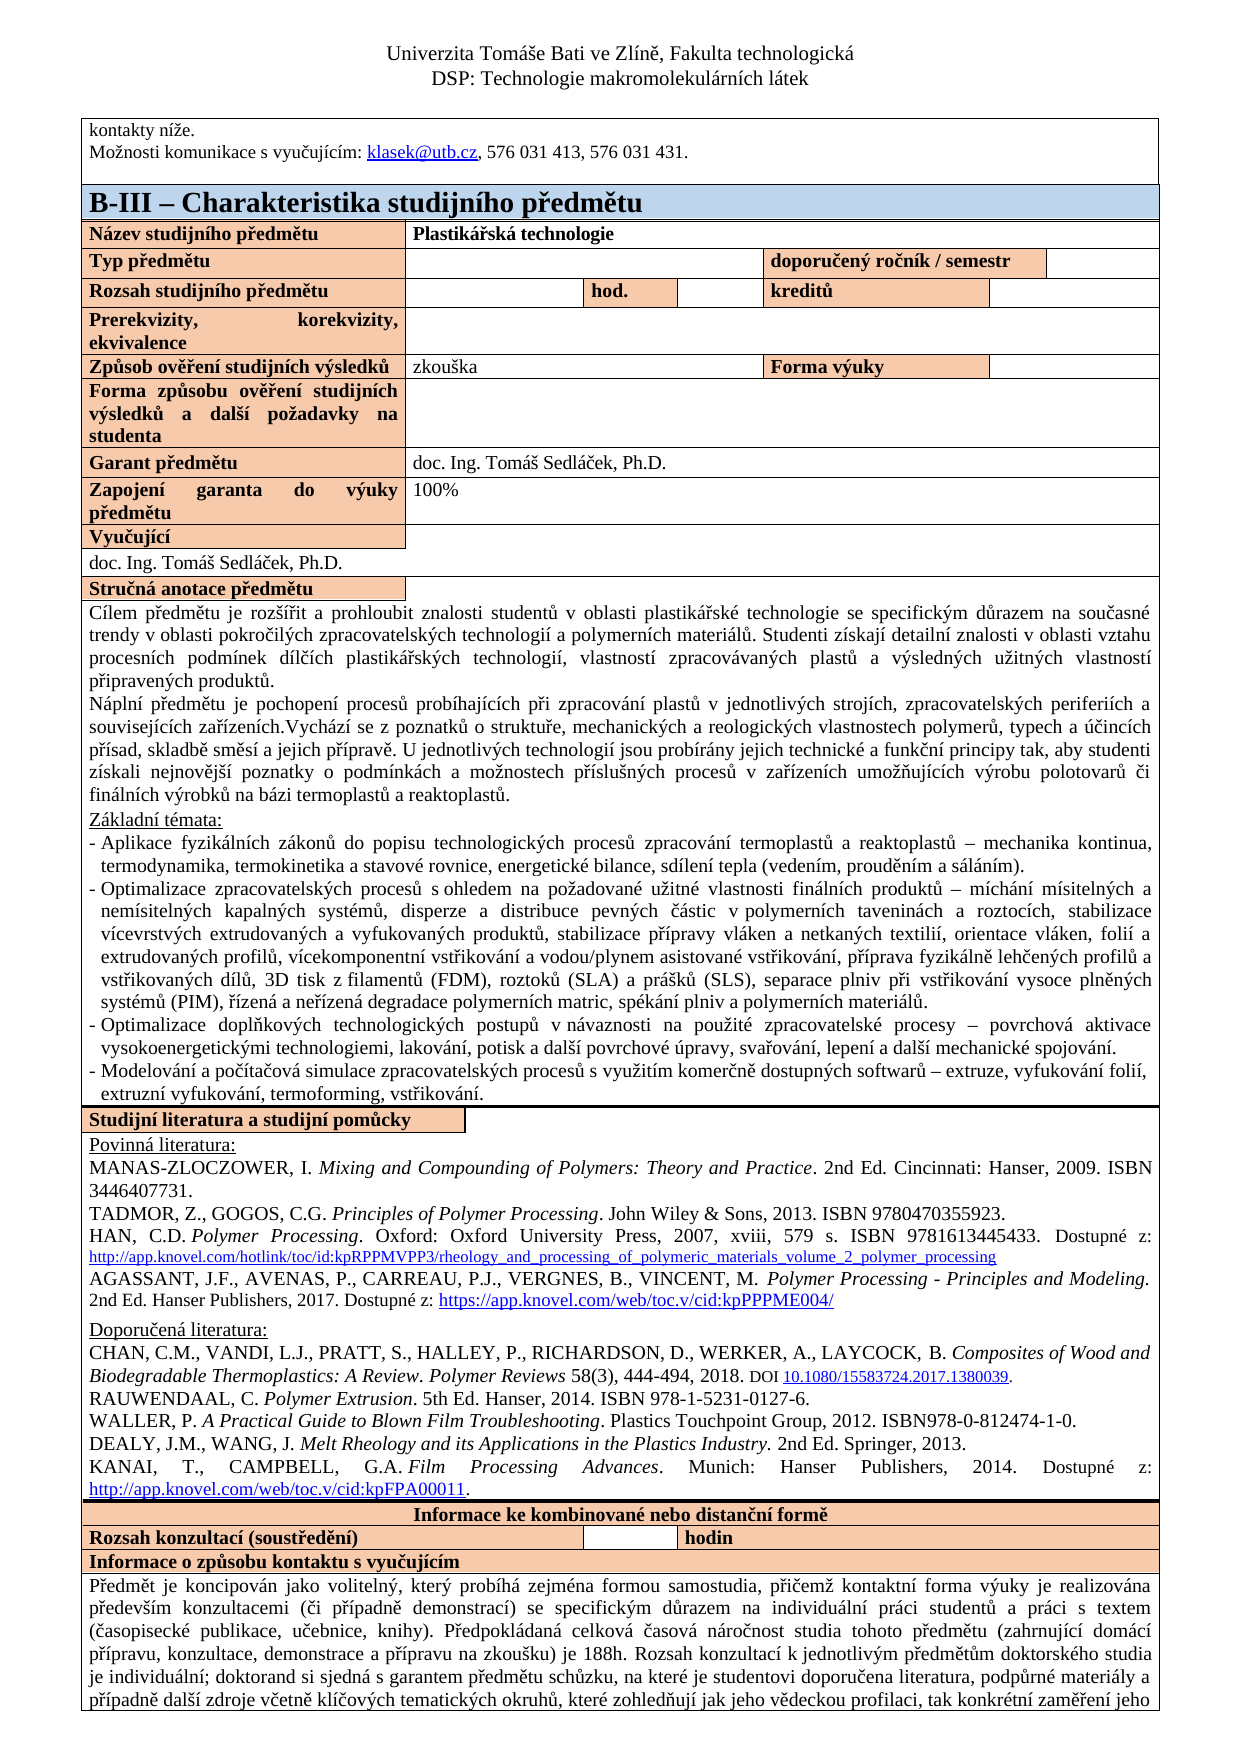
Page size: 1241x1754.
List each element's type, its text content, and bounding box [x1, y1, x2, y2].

table_cell [990, 355, 1159, 378]
table_cell Cílem předmětu je rozšířit a prohloubit znalosti studentů v oblasti plastikářské technologie se specifickým důrazem na současné trendy v oblasti pokročilých zpracovatelských technologií a polymerních materiálů. Studenti získají detailní znalosti v oblasti vztahu procesních podmínek dílčích plastikářských technologií, vlastností zpracovávaných plastů a výsledných užitných vlastností připravených produktů. Náplní předmětu je pochopení procesů probíhajících při zpracování plastů v jednotlivých strojích, zpracovatelských periferiích a souvisejících zařízeních.Vychází se z poznatků o struktuře, mechanických a reologických vlastnostech polymerů, typech a účincích přísad, skladbě směsí a jejich přípravě. U jednotlivých technologií jsou probírány jejich technické a funkční principy tak, aby studenti získali nejnovější poznatky o podmínkách a možnostech příslušných procesů v zařízeních umožňujících výrobu polotovarů či finálních výrobků na bázi termoplastů a reaktoplastů. Základní témata: Aplikace fyzikálních zákonů do popisu technologických procesů zpracování termoplastů a reaktoplastů – mechanika kontinua, termodynamika, termokinetika a stavové rovnice, energetické bilance, sdílení tepla (vedením, prouděním a sáláním). Optimalizace zpracovatelských procesů s ohledem na požadované užitné vlastnosti finálních produktů – míchání mísitelných a nemísitelných kapalných systémů, disperze a distribuce pevných částic v polymerních taveninách a roztocích, stabilizace vícevrstvých extrudovaných a vyfukovaných produktů, stabilizace přípravy vláken a netkaných textilií, orientace vláken, folií a extrudovaných profilů, vícekomponentní vstřikování a vodou/plynem asistované vstřikování, příprava fyzikálně lehčených profilů a vstřikovaných dílů, 3D tisk z filamentů (FDM), roztoků (SLA) a prášků (SLS), separace plniv při vstřikování vysoce plněných systémů (PIM), řízená a neřízená degradace polymerních matric, spékání plniv a polymerních materiálů. Optimalizace doplňkových technologických postupů v návaznosti na použité zpracovatelské procesy – povrchová aktivace vysokoenergetickými technologiemi, lakování, potisk a další povrchové úpravy, svařování, lepení a další mechanické spojování. Modelování a počítačová simulace zpracovatelských procesů s využitím komerčně dostupných softwarů – extruze, vyfukování folií, extruzní vyfukování, termoforming, vstřikování. [82, 600, 1159, 1104]
table_cell zkouška [406, 355, 763, 378]
table_cell [1047, 249, 1159, 278]
table_cell Vyučující [82, 525, 405, 548]
table_cell [406, 525, 1159, 548]
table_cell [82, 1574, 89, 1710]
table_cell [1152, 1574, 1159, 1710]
table_cell Studijní literatura a studijní pomůcky [82, 1108, 464, 1132]
table_cell Rozsah studijního předmětu [82, 279, 405, 307]
table_cell [406, 577, 1159, 599]
table_cell Název studijního předmětu [82, 222, 405, 248]
table_cell hod. [584, 279, 677, 307]
table_cell Stručná anotace předmětu [82, 577, 405, 599]
table_cell B-III – Charakteristika studijního předmětu [82, 185, 1159, 218]
table_cell doporučený ročník / semestr [764, 249, 1046, 278]
table_cell Informace o způsobu kontaktu s vyučujícím [82, 1550, 1159, 1572]
table_cell Forma způsobu ověření studijních výsledků a další požadavky na studenta [82, 379, 405, 447]
table_cell doc. Ing. Tomáš Sedláček, Ph.D. [406, 448, 1159, 477]
table_cell [990, 279, 1159, 307]
table_cell [584, 1526, 677, 1549]
table_cell [678, 279, 763, 307]
table_cell Rozsah konzultací (soustředění) [82, 1526, 583, 1549]
table_cell Informace ke kombinované nebo distanční formě [82, 1500, 1159, 1525]
table_cell Povinná literatura: Manas-Zloczower, I. Mixing and Compounding of Polymers: Theory and Practice. 2nd Ed. Cincinnati: Hanser, 2009. ISBN 3446407731. Tadmor, Z., Gogos, C.G. Principles of Polymer Processing. John Wiley & Sons, 2013. ISBN 9780470355923. HAN, C.D. Polymer Processing. Oxford: Oxford University Press, 2007, xviii, 579 s. ISBN 9781613445433. Dostupné z: http://app.knovel.com/hotlink/toc/id:kpRPPMVPP3/rheology_and_processing_of_polymeric_materials_volume_2_polymer_processing AGassant, J.F., Avenas, P., Carreau, P.J., Vergnes, B., Vincent, M. Polymer Processing - Principles and Modeling. 2nd Ed. Hanser Publishers, 2017. Dostupné z: https://app.knovel.com/web/toc.v/cid:kpPPPME004/ Doporučená literatura: CHAN, C.M., Vandi, L.J., Pratt, S., halley, P., Richardson, d., Werker, a., Laycock, b. Composites of Wood and Biodegradable Thermoplastics: A Review. Polymer Reviews 58(3), 444-494, 2018. DOI 10.1080/15583724.2017.1380039. Rauwendaal, C. Polymer Extrusion. 5th Ed. Hanser, 2014. ISBN 978-1-5231-0127-6. Waller, P. A Practical Guide to Blown Film Troubleshooting. Plastics Touchpoint Group, 2012. ISBN978-0-812474-1-0. DEALY, J.M., Wang, j. Melt Rheology and its Applications in the Plastics Industry. 2nd Ed. Springer, 2013. KANAI, T., CAMPBELL, G.A. Film Processing Advances. Munich: Hanser Publishers, 2014. Dostupné z: http://app.knovel.com/web/toc.v/cid:kpFPA00011. [82, 1132, 1159, 1499]
table_cell hodin [678, 1526, 1159, 1549]
table_cell doc. Ing. Tomáš Sedláček, Ph.D. [82, 548, 1159, 576]
table_cell [406, 308, 1159, 354]
table_cell Zapojení garanta do výuky předmětu [82, 478, 405, 524]
table_cell Typ předmětu [82, 249, 405, 278]
table_cell Prerekvizity, korekvizity, ekvivalence [82, 308, 405, 354]
table_cell Způsob ověření studijních výsledků [82, 355, 405, 378]
table_cell 100% [406, 478, 1159, 524]
table_cell [406, 249, 763, 278]
table_cell [406, 279, 583, 307]
table_cell Forma výuky [764, 355, 989, 378]
table_cell kreditů [764, 279, 989, 307]
table_cell [466, 1108, 1159, 1132]
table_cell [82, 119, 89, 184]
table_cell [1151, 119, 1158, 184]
table_cell Plastikářská technologie [406, 222, 1159, 248]
table_cell [406, 379, 1159, 447]
table_cell Garant předmětu [82, 448, 405, 477]
